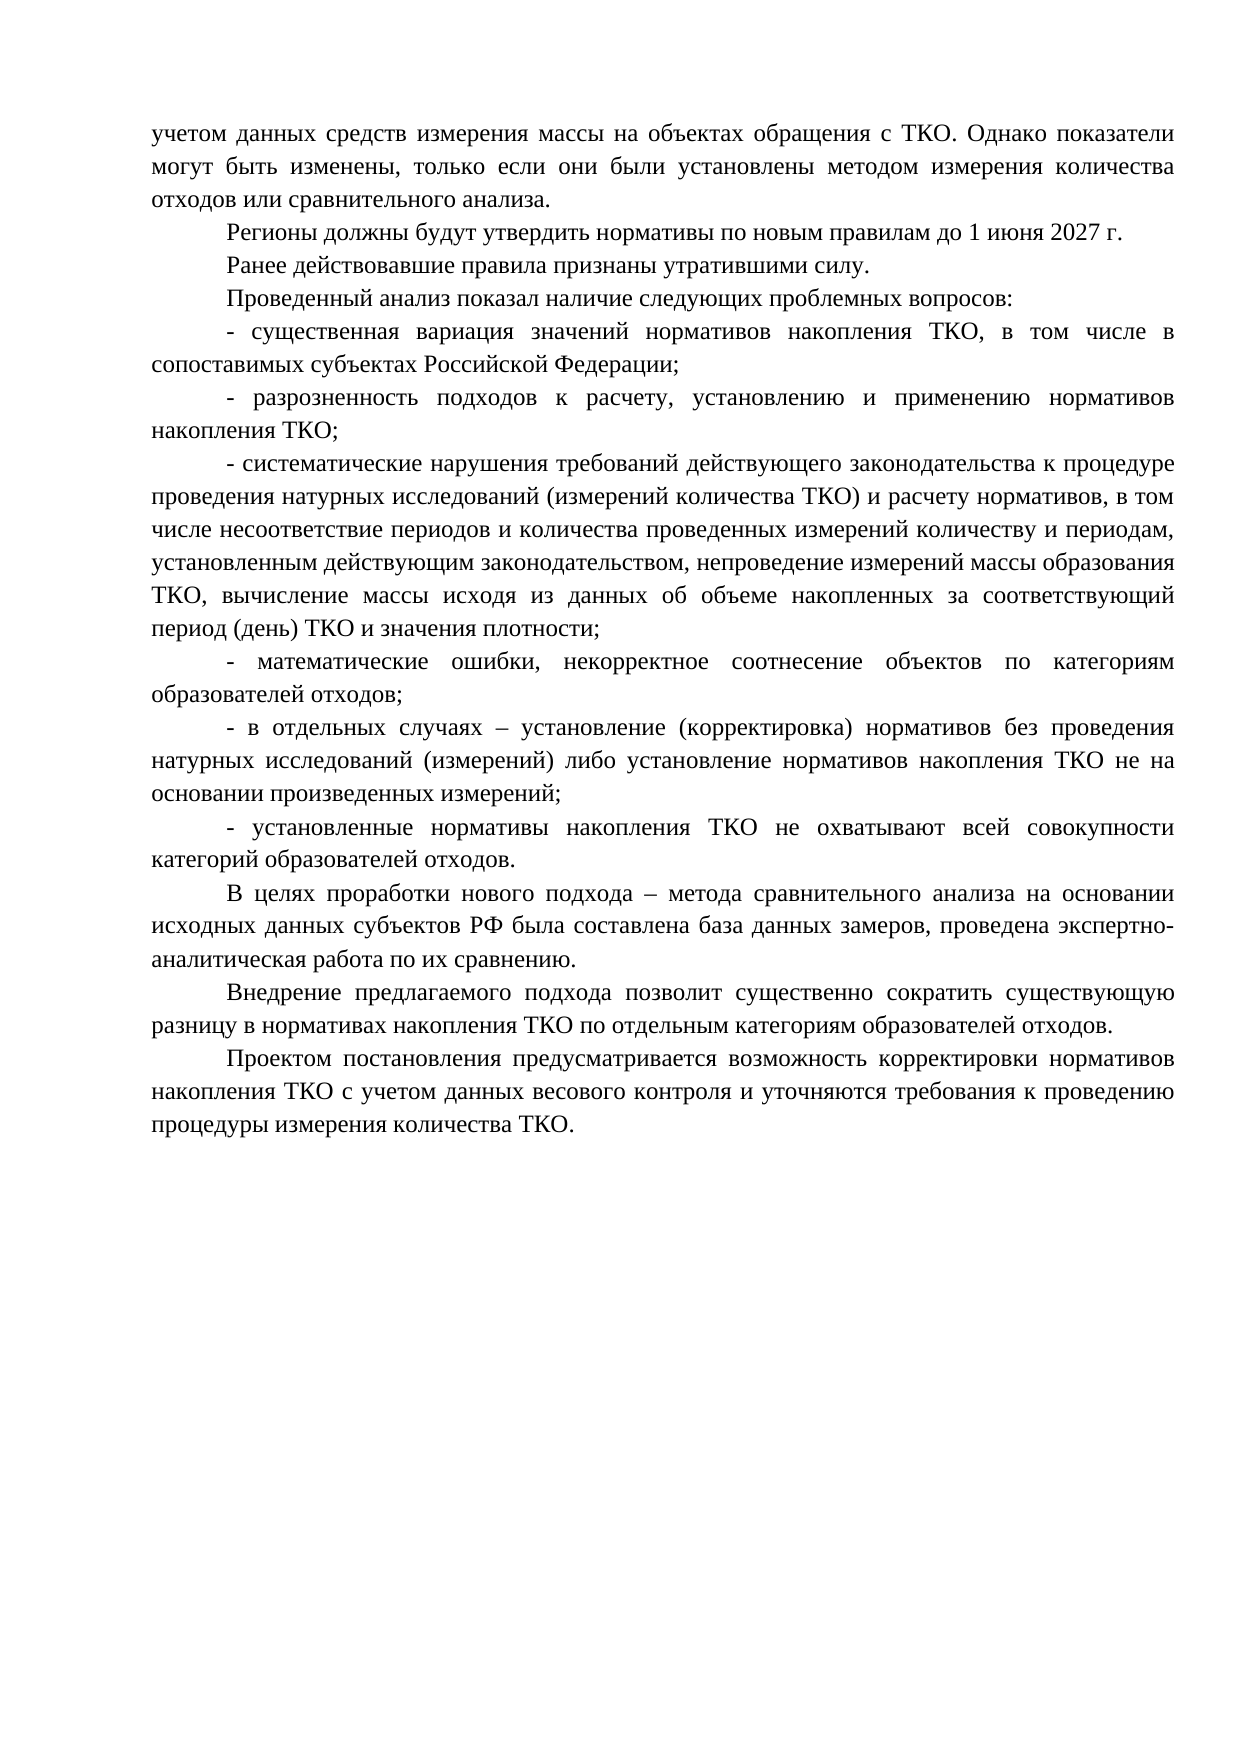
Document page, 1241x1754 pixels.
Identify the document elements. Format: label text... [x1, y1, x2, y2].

text - существенная вариация значений нормативов накопления ТКО, в том числе в сопоставимых субъектах Российской Федерации; [151, 316, 1176, 378]
text - в отдельных случаях – установление (корректировка) нормативов без проведения натурных исследований (измерений) либо установление нормативов накопления ТКО не на основании произведенных измерений; [151, 712, 1176, 807]
text - установленные нормативы накопления ТКО не охватывают всей совокупности категорий образователей отходов. [151, 812, 1176, 873]
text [151, 118, 1176, 213]
text - математические ошибки, некорректное соотнесение объектов по категориям образователей отходов; [151, 646, 1176, 708]
text - разрозненность подходов к расчету, установлению и применению нормативов накопления ТКО; [151, 382, 1176, 444]
text Регионы должны будут утвердить нормативы по новым правилам до 1 июня 2027 г. [151, 217, 1176, 246]
text - систематические нарушения требований действующего законодательства к процедуре проведения натурных исследований (измерений количества ТКО) и расчету нормативов, в том числе несоответствие периодов и количества проведенных измерений количеству и периодам, установленным действующим законодательством, непроведение измерений массы образования ТКО, вычисление массы исходя из данных об объеме накопленных за соответствующий период (день) ТКО и значения плотности; [151, 448, 1176, 642]
text Внедрение предлагаемого подхода позволит существенно сократить существующую разницу в нормативах накопления ТКО по отдельным категориям образователей отходов. [151, 977, 1176, 1038]
text Проектом постановления предусматривается возможность корректировки нормативов накопления ТКО с учетом данных весового контроля и уточняются требования к проведению процедуры измерения количества ТКО. [151, 1043, 1176, 1137]
text В целях проработки нового подхода – метода сравнительного анализа на основании исходных данных субъектов РФ была составлена база данных замеров, проведена экспертно-аналитическая работа по их сравнению. [151, 878, 1176, 972]
text Проведенный анализ показал наличие следующих проблемных вопросов: [151, 283, 1176, 312]
text Ранее действовавшие правила признаны утратившими силу. [151, 250, 1176, 279]
